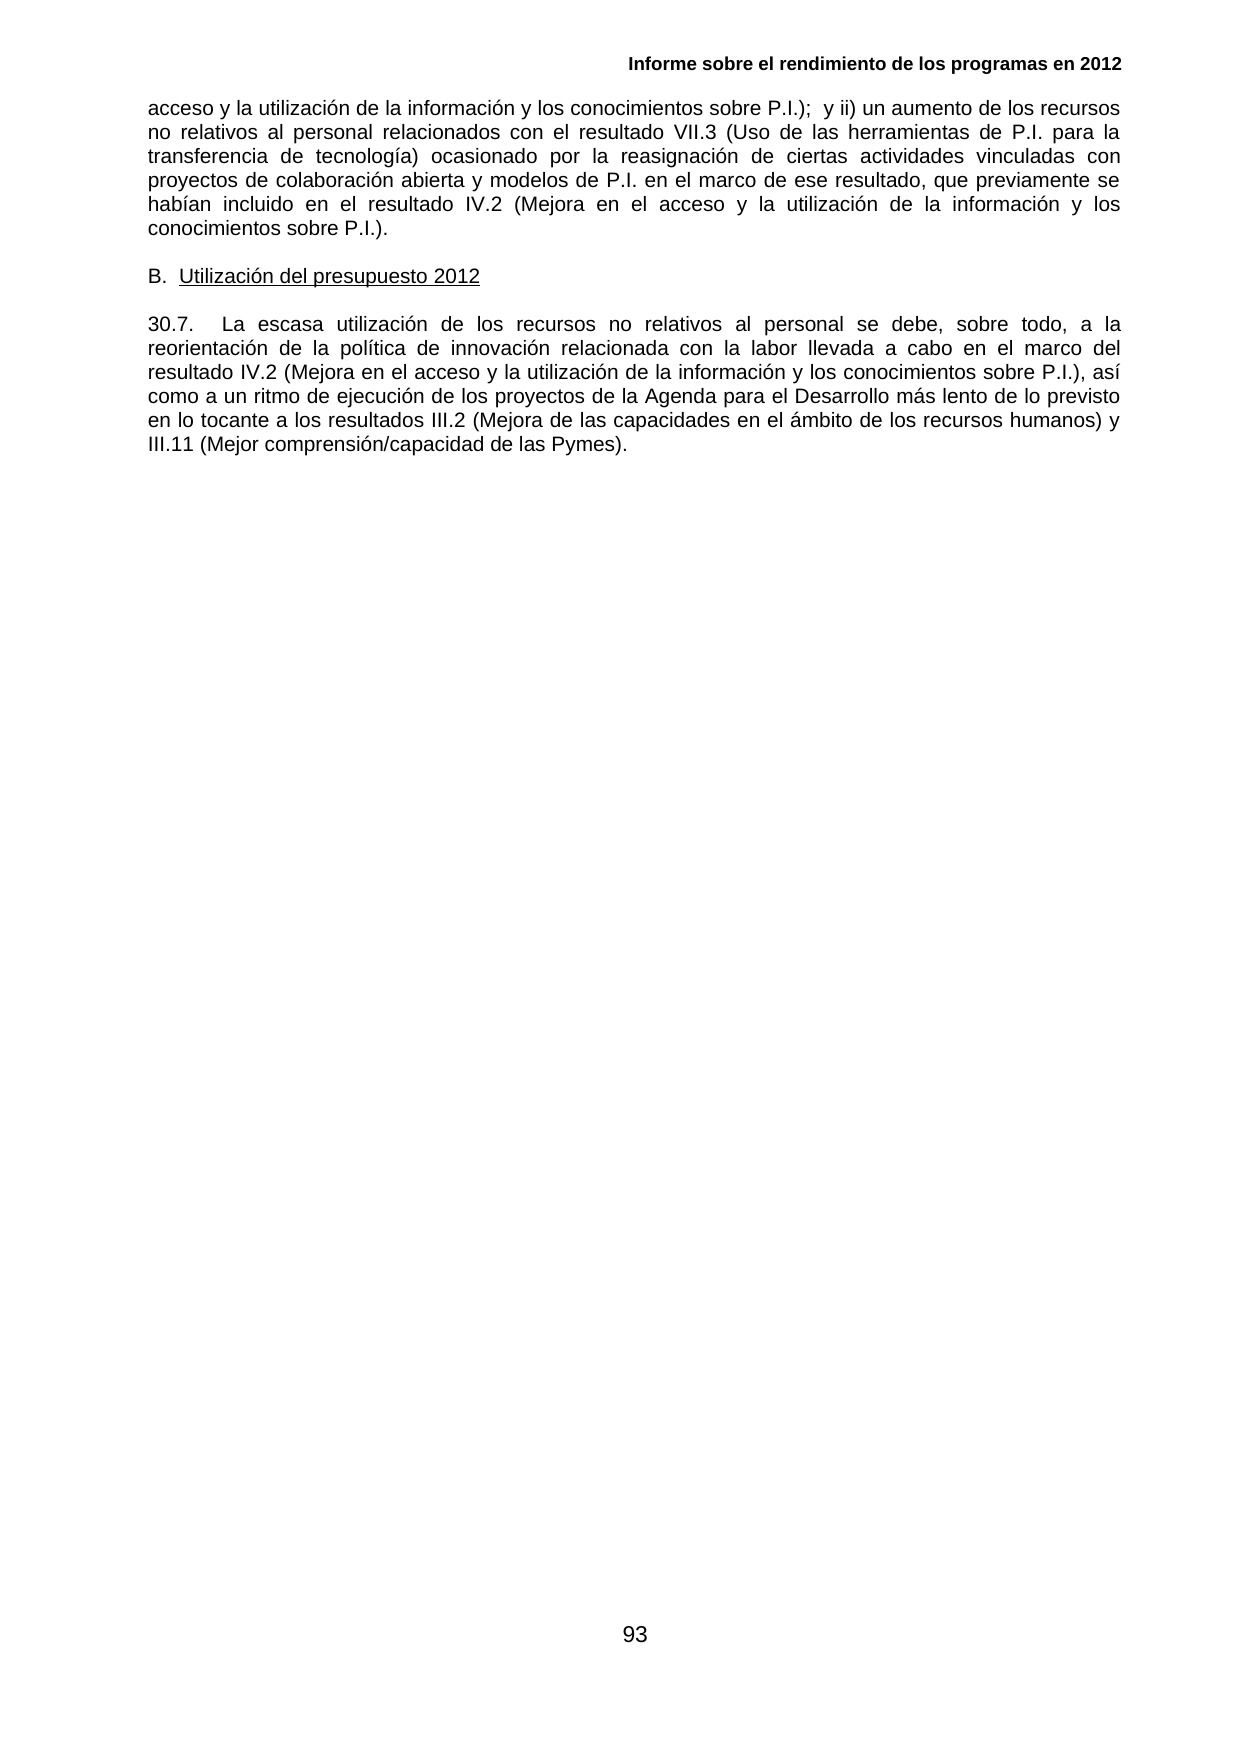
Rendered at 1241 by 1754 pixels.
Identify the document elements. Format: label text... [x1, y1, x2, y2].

list La escasa utilización de los recursos no relativos al personal se debe, sobre todo, a la reorientación de la política de innovación relacionada con la labor llevada a cabo en el marco del resultado IV.2 (Mejora en el acceso y la utilización de la información y los conocimientos sobre P.I.), así como a un ritmo de ejecución de los proyectos de la Agenda para el Desarrollo más lento de lo previsto en lo tocante a los resultados III.2 (Mejora de las capacidades en el ámbito de los recursos humanos) y III.11 (Mejor comprensión/capacidad de las Pymes). [148, 312, 1122, 456]
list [148, 96, 1122, 240]
text B. Utilización del presupuesto 2012 [148, 264, 1122, 288]
